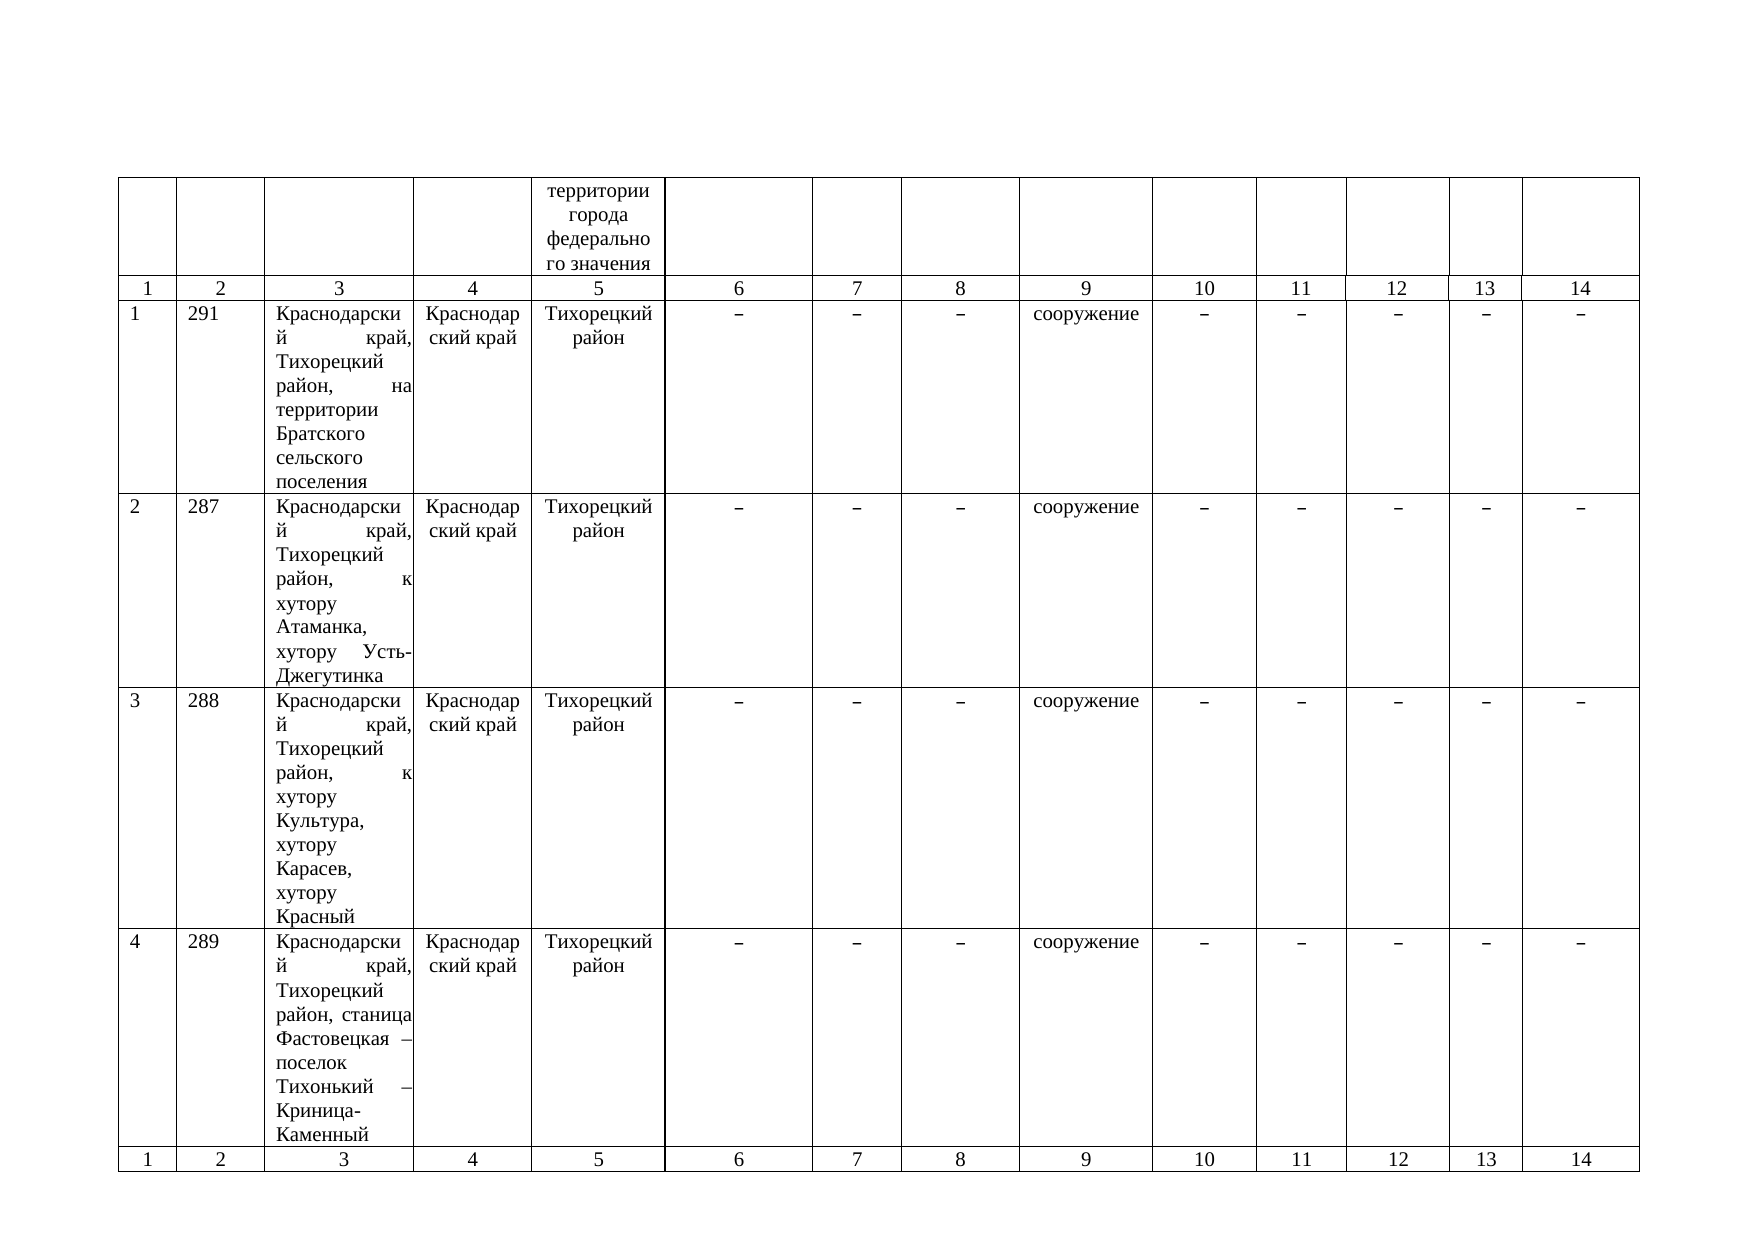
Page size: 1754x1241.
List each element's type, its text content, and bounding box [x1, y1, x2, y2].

table_cell 13 [1449, 276, 1521, 299]
table_cell − [1347, 688, 1449, 928]
table_cell − [1450, 929, 1522, 1146]
table_cell 5 [532, 1147, 664, 1171]
table_cell 5 [532, 276, 664, 299]
table_cell Краснодарский край [414, 688, 531, 928]
table_cell сооружение [1020, 929, 1152, 1146]
table_cell 11 [1257, 276, 1345, 299]
table_cell 10 [1153, 1147, 1256, 1171]
table_cell − [1257, 301, 1346, 493]
table_cell − [1450, 688, 1522, 928]
table_cell − [1153, 929, 1256, 1146]
table_cell 2 [177, 1147, 264, 1171]
table_cell Краснодарский край [414, 301, 531, 493]
table_cell − [1347, 301, 1449, 493]
table_cell 7 [813, 1147, 901, 1171]
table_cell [666, 178, 812, 274]
table_cell − [813, 301, 901, 493]
table_cell 7 [813, 276, 901, 299]
table_cell 8 [902, 1147, 1019, 1171]
table_cell − [1153, 688, 1256, 928]
table_cell 291 [177, 301, 264, 493]
table_cell − [902, 688, 1019, 928]
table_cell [813, 178, 901, 274]
table_cell 11 [1257, 1147, 1346, 1171]
table_cell Краснодарский край [414, 494, 531, 687]
table_cell 3 [119, 688, 176, 928]
table_cell 9 [1020, 276, 1152, 299]
table_cell − [1523, 301, 1639, 493]
table_cell сооружение [1020, 494, 1152, 687]
table_cell − [1347, 494, 1449, 687]
table_cell 10 [1153, 276, 1256, 299]
table_cell Краснодарский край, Тихорецкий район, станица Фастовецкая –поселок Тихонький –Криница-Каменный [265, 929, 413, 1146]
table_cell − [1450, 494, 1522, 687]
table_cell − [1153, 301, 1256, 493]
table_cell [1523, 178, 1639, 274]
table_cell 3 [265, 1147, 413, 1171]
table_cell 1 [119, 276, 176, 299]
table_cell − [666, 929, 812, 1146]
table_cell Тихорецкий район [532, 301, 664, 493]
table_cell − [1450, 301, 1522, 493]
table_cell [1153, 178, 1256, 274]
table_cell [1020, 178, 1152, 274]
table_cell 4 [414, 1147, 531, 1171]
table_cell 289 [177, 929, 264, 1146]
table_cell − [1257, 688, 1346, 928]
table_cell 3 [265, 276, 413, 299]
table_cell Краснодарский край, Тихорецкий район, к хутору Культура, хутору Карасев, хутору Красный [265, 688, 413, 928]
table_cell Краснодарский край, Тихорецкий район, на территории Братского сельского поселения [265, 301, 413, 493]
table_cell − [902, 301, 1019, 493]
table_cell 1 [119, 301, 176, 493]
table_cell 8 [902, 276, 1019, 299]
table_cell 6 [666, 1147, 812, 1171]
table_cell Тихорецкий район [532, 929, 664, 1146]
table_cell − [1523, 929, 1639, 1146]
table_cell Краснодарский край, Тихорецкий район, к хутору Атаманка, хутору Усть-Джегутинка [265, 494, 413, 687]
table_cell 9 [1020, 1147, 1152, 1171]
table_cell 14 [1523, 1147, 1639, 1171]
table_cell − [1257, 494, 1346, 687]
table_cell − [1257, 929, 1346, 1146]
table_cell − [666, 688, 812, 928]
table_cell 2 [119, 494, 176, 687]
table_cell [414, 178, 531, 274]
table_cell 4 [119, 929, 176, 1146]
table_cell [1450, 178, 1522, 274]
table_cell 2 [177, 276, 264, 299]
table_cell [1347, 178, 1449, 274]
table_cell 13 [1450, 1147, 1522, 1171]
table_cell − [813, 494, 901, 687]
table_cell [902, 178, 1019, 274]
table_cell сооружение [1020, 301, 1152, 493]
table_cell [1257, 178, 1346, 274]
table_cell 14 [1522, 276, 1639, 299]
table_cell 1 [119, 1147, 176, 1171]
table_cell 12 [1346, 276, 1448, 299]
table_cell − [666, 301, 812, 493]
table_cell 6 [666, 276, 812, 299]
table_cell − [1523, 688, 1639, 928]
table_cell − [666, 494, 812, 687]
table_cell − [813, 688, 901, 928]
table_cell 288 [177, 688, 264, 928]
table_cell сооружение [1020, 688, 1152, 928]
table_cell − [902, 929, 1019, 1146]
table_cell 4 [414, 276, 531, 299]
table_cell − [813, 929, 901, 1146]
table_cell − [1523, 494, 1639, 687]
table_cell − [902, 494, 1019, 687]
table_cell Краснодарский край [414, 929, 531, 1146]
table_cell − [1153, 494, 1256, 687]
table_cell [532, 178, 664, 274]
table_cell 287 [177, 494, 264, 687]
table_cell Тихорецкий район [532, 688, 664, 928]
table_cell − [1347, 929, 1449, 1146]
table_cell 12 [1347, 1147, 1449, 1171]
table_cell Тихорецкий район [532, 494, 664, 687]
